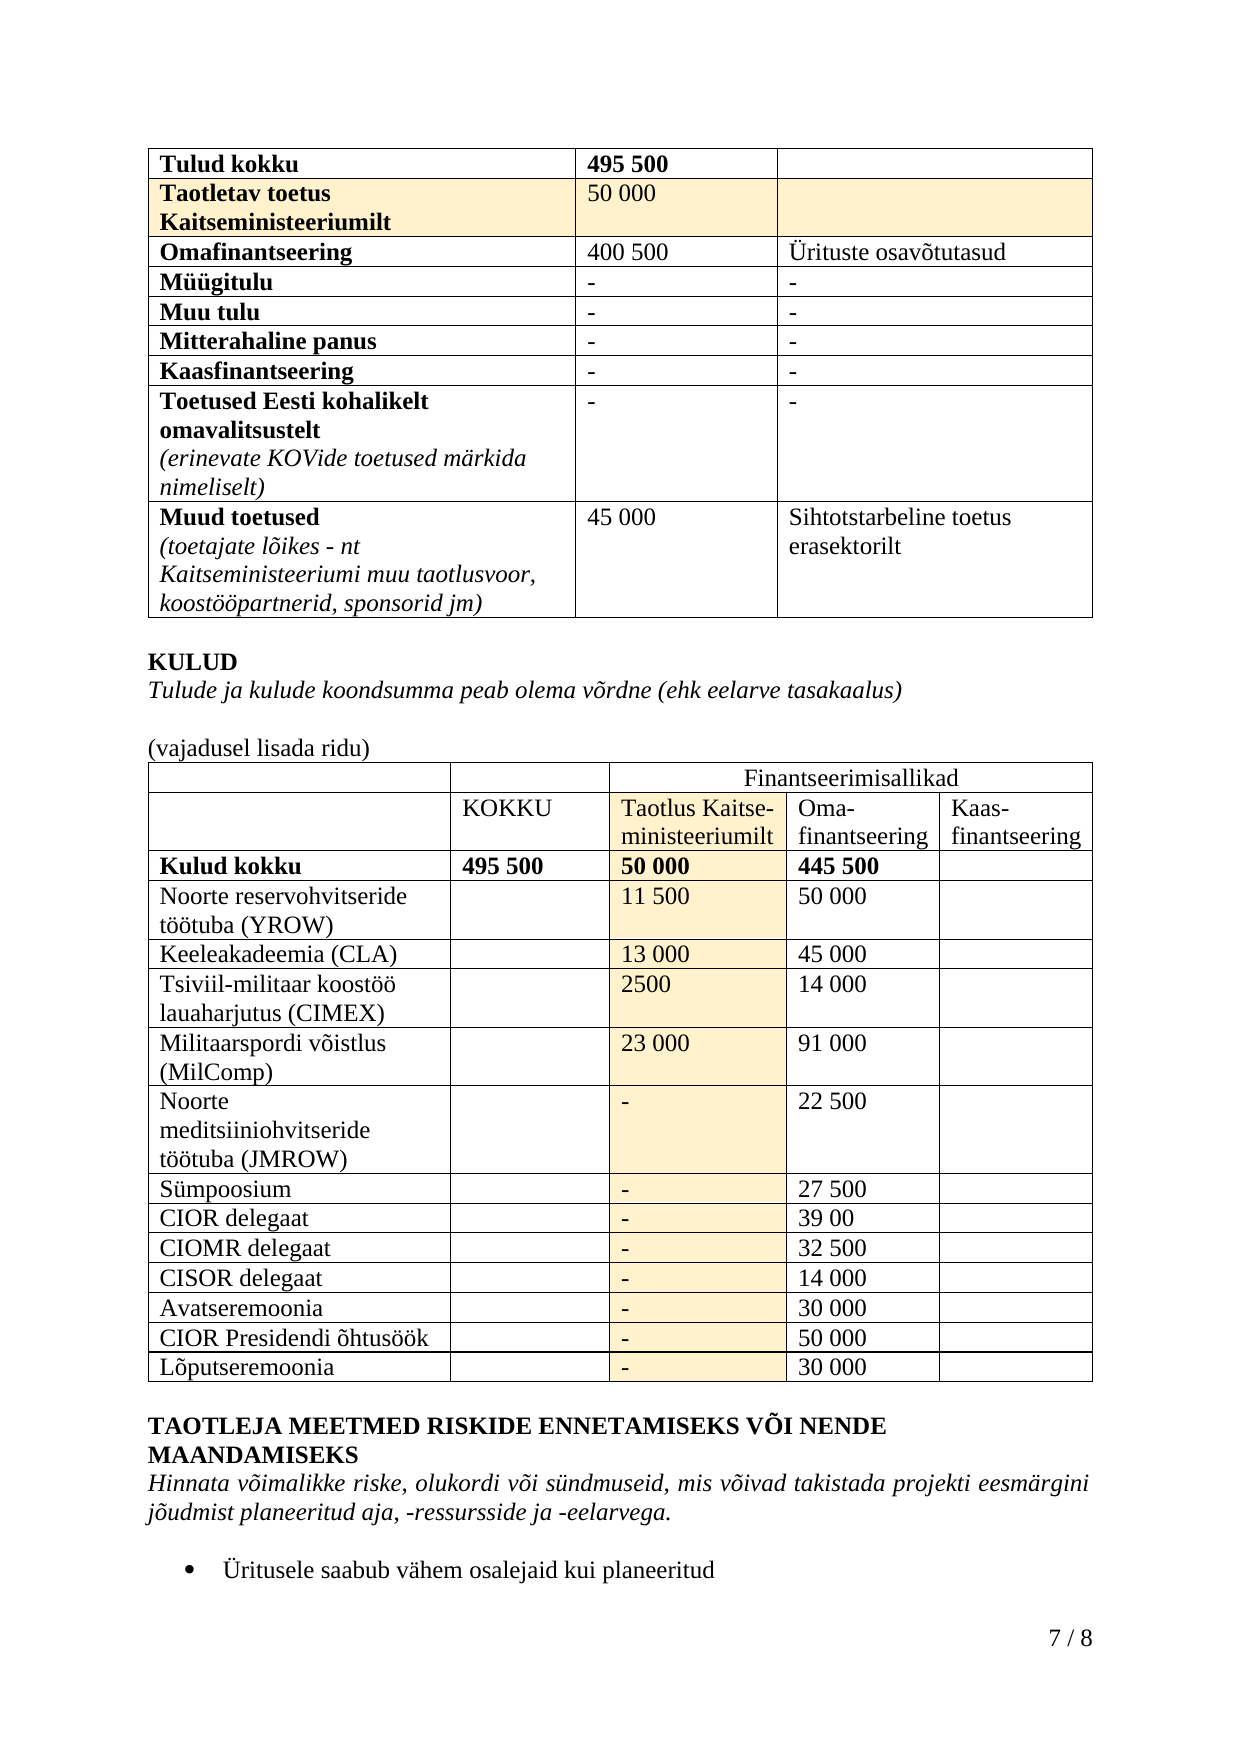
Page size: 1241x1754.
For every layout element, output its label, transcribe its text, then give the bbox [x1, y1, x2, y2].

table_cell Toetused Eesti kohalikelt omavalitsustelt (erinevate KOVide toetused märkida nimeliselt) [149, 386, 575, 501]
text KULUD [148, 647, 1093, 676]
table_cell - [610, 1233, 786, 1262]
table_cell [940, 1353, 1092, 1381]
table_cell 32 500 [787, 1233, 939, 1262]
table_cell - [610, 1323, 786, 1351]
table_cell [451, 1263, 609, 1292]
table_cell [940, 881, 1092, 938]
table_cell 14 000 [787, 1263, 939, 1292]
table_cell - [576, 386, 777, 501]
table_cell Oma-finantseering [787, 793, 939, 850]
table_cell Tulud kokku [149, 149, 575, 177]
table_cell [940, 969, 1092, 1027]
table_cell - [778, 297, 1092, 325]
table_cell [451, 1233, 609, 1262]
table_cell [940, 1263, 1092, 1292]
table_cell Muu tulu [149, 297, 575, 325]
table_cell [451, 1028, 609, 1085]
table_cell - [610, 1174, 786, 1202]
table_cell [451, 940, 609, 968]
table_cell CIOMR delegaat [149, 1233, 450, 1262]
table_cell 13 000 [610, 940, 786, 968]
table_cell 2500 [610, 969, 786, 1027]
table_cell Noorte reservohvitseride töötuba (YROW) [149, 881, 450, 938]
table_cell [940, 1293, 1092, 1322]
table_cell [451, 1353, 609, 1381]
table_cell Sihtotstarbeline toetus erasektorilt [778, 502, 1092, 617]
table_cell - [576, 326, 777, 355]
list Üritusele saabub vähem osalejaid kui planeeritud [185, 1555, 1093, 1583]
table_cell [940, 851, 1092, 880]
table_cell Lõputseremoonia [149, 1353, 450, 1381]
table_cell 50 000 [610, 851, 786, 880]
table_cell CIOR delegaat [149, 1204, 450, 1232]
text Tulude ja kulude koondsumma peab olema võrdne (ehk eelarve tasakaalus) [148, 676, 1093, 704]
table_cell [451, 1293, 609, 1322]
table_cell [940, 1233, 1092, 1262]
table_cell Keeleakadeemia (CLA) [149, 940, 450, 968]
table_cell 91 000 [787, 1028, 939, 1085]
text TAOTLEJA MEETMED RISKIDE ENNETAMISEKS VÕI NENDE MAANDAMISEKS [148, 1411, 1093, 1468]
table_cell Kaas-finantseering [940, 793, 1092, 850]
table_cell [940, 940, 1092, 968]
table_cell Kaasfinantseering [149, 356, 575, 385]
table_cell 50 000 [787, 881, 939, 938]
table_cell 14 000 [787, 969, 939, 1027]
table_cell Noorte meditsiiniohvitseride töötuba (JMROW) [149, 1086, 450, 1173]
table_cell KOKKU [451, 793, 609, 850]
table_cell 39 00 [787, 1204, 939, 1232]
table_cell Kulud kokku [149, 851, 450, 880]
table_cell [940, 1086, 1092, 1173]
table_cell [451, 1204, 609, 1232]
table_cell - [778, 386, 1092, 501]
table_cell [149, 793, 450, 850]
table_cell CISOR delegaat [149, 1263, 450, 1292]
table_cell - [610, 1353, 786, 1381]
table_cell [940, 1028, 1092, 1085]
table_cell Mitterahaline panus [149, 326, 575, 355]
table_cell 495 500 [576, 149, 777, 177]
table_cell 45 000 [576, 502, 777, 617]
table_cell Muud toetused (toetajate lõikes - nt Kaitseministeeriumi muu taotlusvoor, koostööpartnerid, sponsorid jm) [149, 502, 575, 617]
table_cell [940, 1204, 1092, 1232]
table_cell - [576, 267, 777, 296]
table_cell [940, 1323, 1092, 1351]
table_cell - [778, 267, 1092, 296]
table_cell [451, 969, 609, 1027]
table_cell - [610, 1263, 786, 1292]
table_cell 445 500 [787, 851, 939, 880]
table_cell Avatseremoonia [149, 1293, 450, 1322]
table_cell Sümpoosium [149, 1174, 450, 1202]
table_cell [940, 1174, 1092, 1202]
table_cell CIOR Presidendi õhtusöök [149, 1323, 450, 1351]
table_cell 50 000 [787, 1323, 939, 1351]
table_cell [778, 179, 1092, 236]
table_cell 22 500 [787, 1086, 939, 1173]
table_cell - [576, 356, 777, 385]
table_header Finantseerimisallikad [610, 763, 1092, 792]
table_cell Ürituste osavõtutasud [778, 237, 1092, 266]
table_cell - [778, 356, 1092, 385]
table_cell 50 000 [576, 179, 777, 236]
table_cell 11 500 [610, 881, 786, 938]
table_cell [451, 1174, 609, 1202]
table_cell 400 500 [576, 237, 777, 266]
table_cell - [778, 326, 1092, 355]
text (vajadusel lisada ridu) [148, 733, 1093, 762]
table_cell Müügitulu [149, 267, 575, 296]
table_cell [778, 149, 1092, 177]
table_cell Taotlus Kaitse-ministeeriumilt [610, 793, 786, 850]
table_cell 495 500 [451, 851, 609, 880]
table_cell - [610, 1086, 786, 1173]
table_cell 30 000 [787, 1293, 939, 1322]
table_cell Tsiviil-militaar koostöö lauaharjutus (CIMEX) [149, 969, 450, 1027]
table_cell 45 000 [787, 940, 939, 968]
table_cell Omafinantseering [149, 237, 575, 266]
table_cell [451, 1323, 609, 1351]
table_header [451, 763, 609, 792]
table_cell [451, 881, 609, 938]
table_cell - [610, 1204, 786, 1232]
text Hinnata võimalikke riske, olukordi või sündmuseid, mis võivad takistada projekti eesmärgini jõudmist planeeritud aja, -ressursside ja -eelarvega. [148, 1468, 1093, 1526]
table_cell 30 000 [787, 1353, 939, 1381]
table_cell Taotletav toetus Kaitseministeeriumilt [149, 179, 575, 236]
table_cell [451, 1086, 609, 1173]
table_header [149, 763, 450, 792]
table_cell 27 500 [787, 1174, 939, 1202]
table_cell 23 000 [610, 1028, 786, 1085]
table_cell - [610, 1293, 786, 1322]
table_cell - [576, 297, 777, 325]
table_cell Militaarspordi võistlus (MilComp) [149, 1028, 450, 1085]
